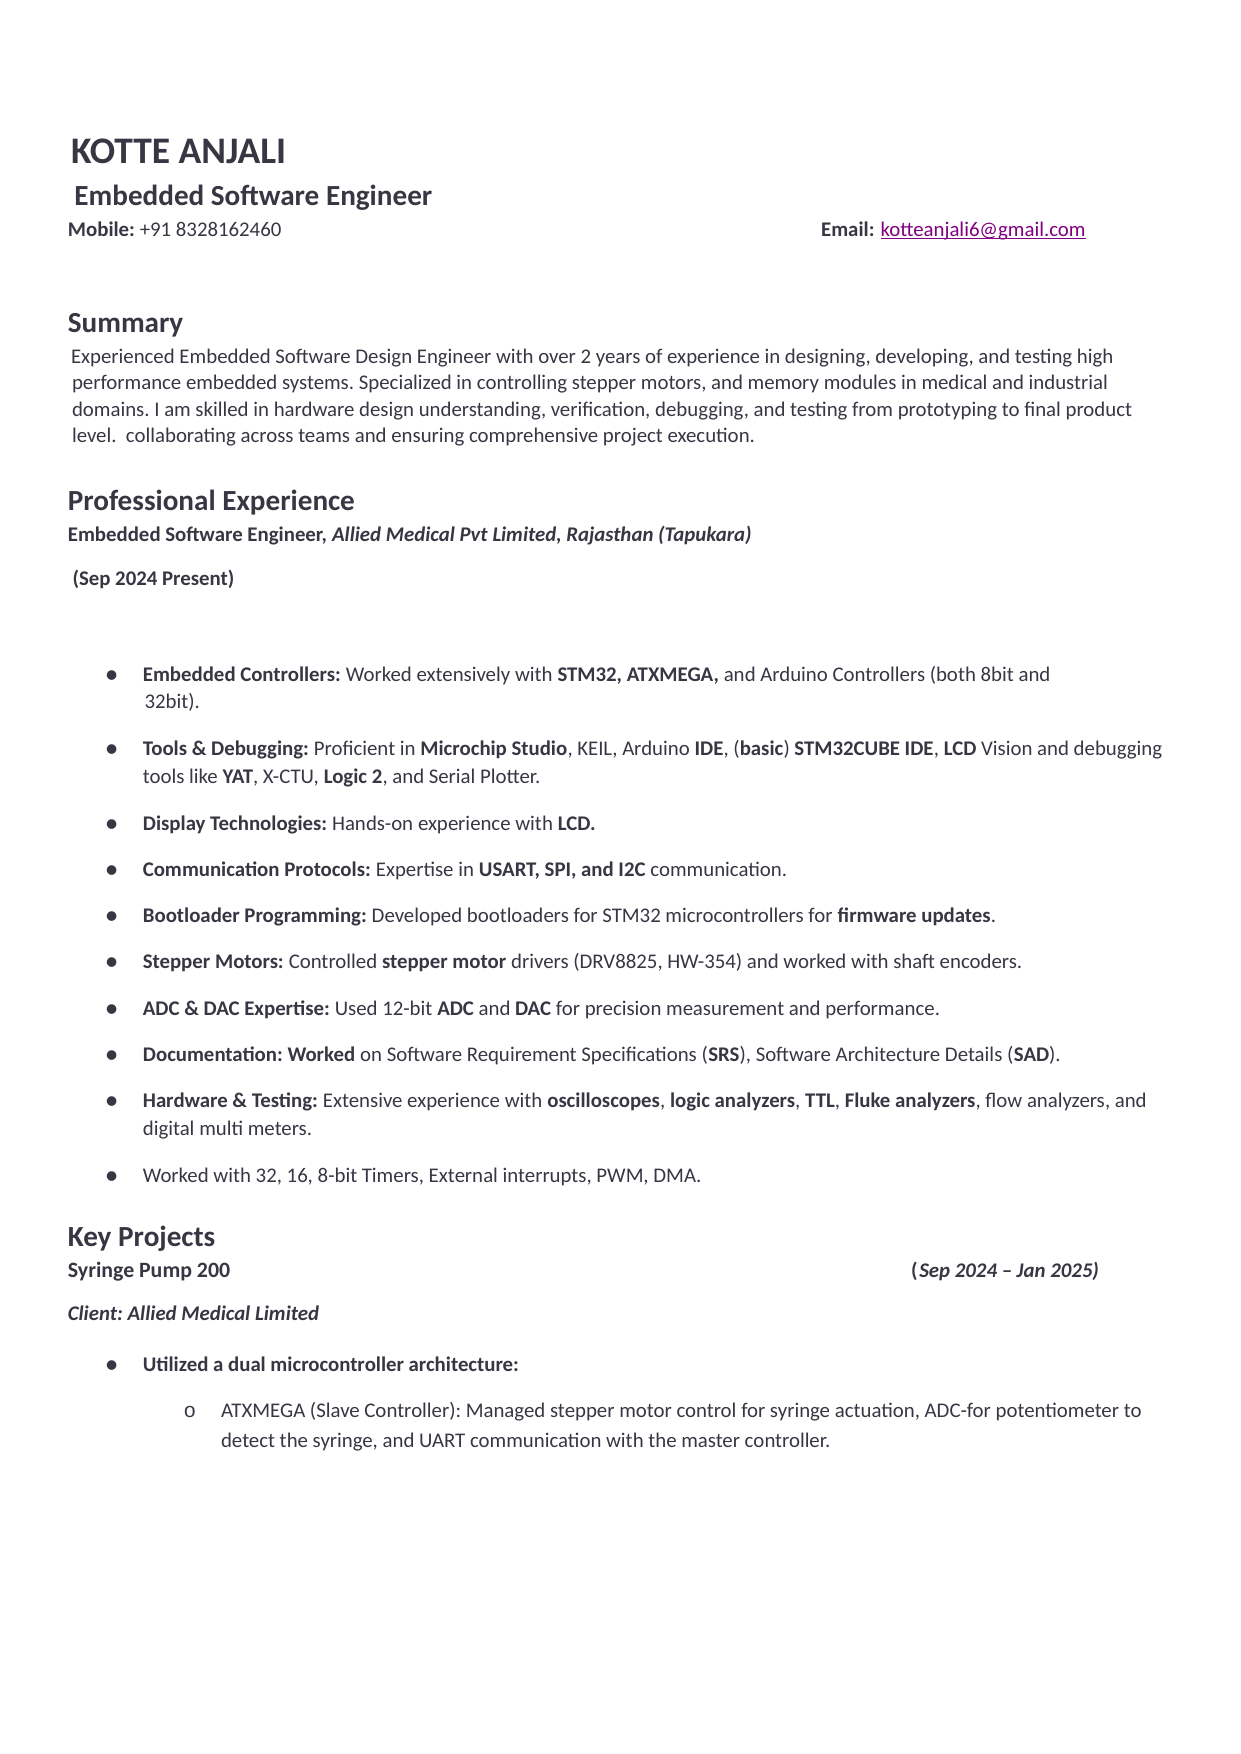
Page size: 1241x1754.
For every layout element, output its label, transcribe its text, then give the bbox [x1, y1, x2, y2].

list Communication Protocols: Expertise in USART, SPI, and I2C communication. [105, 856, 1166, 882]
subtitle Key Projects [68, 1218, 1166, 1253]
text Experienced Embedded Software Design Engineer with over 2 years of experience in designing, developing, and testing high performance embedded systems. Specialized in controlling stepper motors, and memory modules in medical and industrial domains. I am skilled in hardware design understanding, verification, debugging, and testing from prototyping to final product level. collaborating across teams and ensuring comprehensive project execution. [71, 343, 1166, 448]
subtitle Client: Allied Medical Limited [68, 1300, 1166, 1326]
list ATXMEGA (Slave Controller): Managed stepper motor control for syringe actuation, ADC-for potentiometer to detect the syringe, and UART communication with the master controller. [183, 1397, 1166, 1453]
text (Sep 2024 Present) [68, 566, 1166, 591]
list Bootloader Programming: Developed bootloaders for STM32 microcontrollers for firmware updates. [105, 902, 1166, 928]
list Documentation: Worked on Software Requirement Specifications (SRS), Software Architecture Details (SAD). [105, 1041, 1166, 1066]
list ADC & DAC Expertise: Used 12-bit ADC and DAC for precision measurement and performance. [105, 995, 1166, 1020]
list Embedded Controllers: Worked extensively with STM32, ATXMEGA, and Arduino Controllers (both 8bit and [105, 661, 1166, 686]
list Utilized a dual microcontroller architecture: [105, 1351, 1166, 1376]
subtitle Professional Experience [68, 482, 1166, 518]
subtitle Embedded Software Engineer [68, 177, 1166, 213]
list Stepper Motors: Controlled stepper motor drivers (DRV8825, HW-354) and worked with shaft encoders. [105, 949, 1166, 974]
text Embedded Software Engineer, Allied Medical Pvt Limited, Rajasthan (Tapukara) [68, 521, 1166, 547]
list Worked with 32, 16, 8-bit Timers, External interrupts, PWM, DMA. [105, 1162, 1166, 1188]
list Display Technologies: Hands-on experience with LCD. [105, 810, 1166, 835]
text 32bit). [144, 689, 1166, 714]
text Syringe Pump 200 (Sep 2024 – Jan 2025) [68, 1257, 1166, 1283]
list Hardware & Testing: Extensive experience with oscilloscopes, logic analyzers, TTL, Fluke analyzers, flow analyzers, and digital multi meters. [105, 1087, 1166, 1142]
text Mobile: +91 8328162460 Email: kotteanjali6@gmail.com [68, 216, 1166, 242]
subtitle Summary [68, 304, 1166, 340]
list Tools & Debugging: Proficient in Microchip Studio, KEIL, Arduino IDE, (basic) STM32CUBE IDE, LCD Vision and debugging tools like YAT, X-CTU, Logic 2, and Serial Plotter. [105, 735, 1166, 789]
text KOTTE ANJALI [71, 127, 1166, 173]
